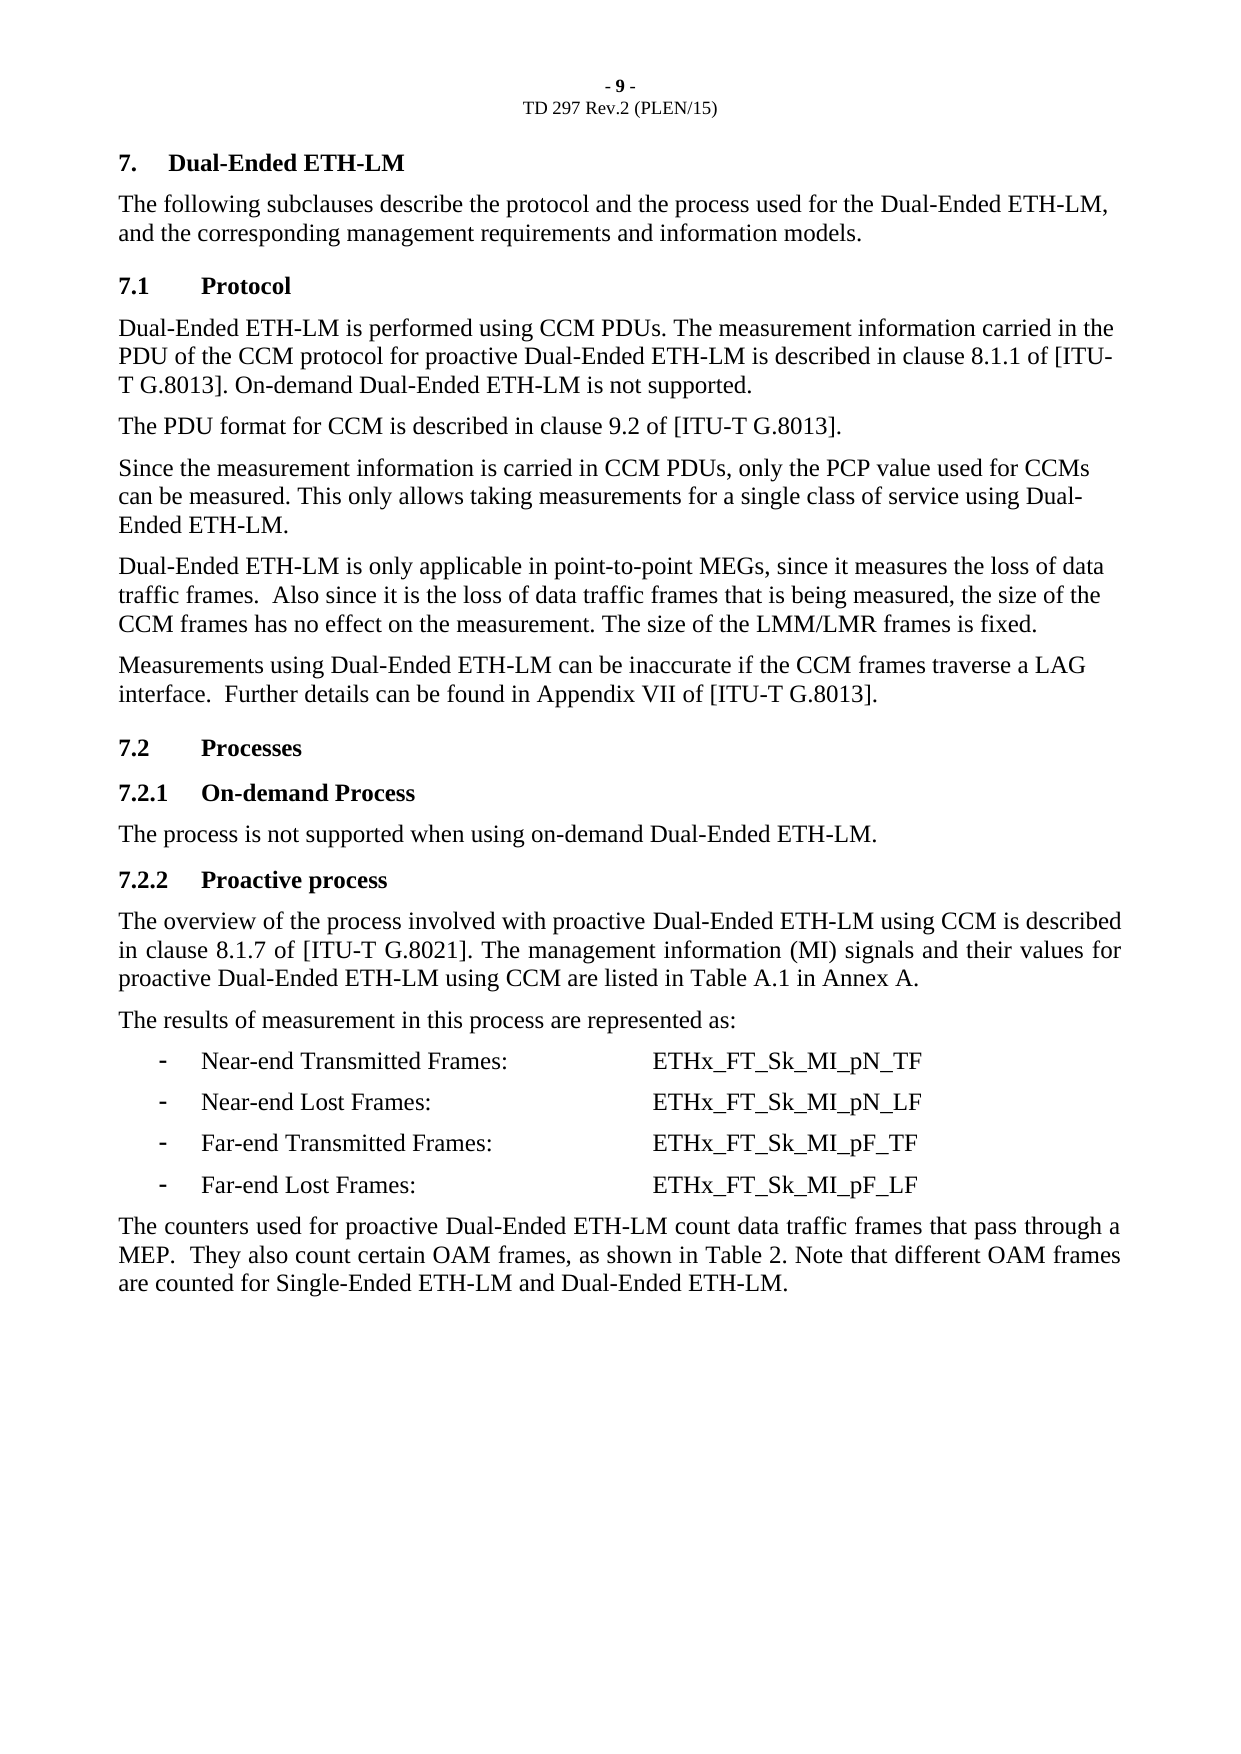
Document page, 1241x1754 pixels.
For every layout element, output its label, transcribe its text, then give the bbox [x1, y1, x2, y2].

text Dual-Ended ETH-LM is only applicable in point-to-point MEGs, since it measures the loss of data traffic frames. Also since it is the loss of data traffic frames that is being measured, the size of the CCM frames has no effect on the measurement. The size of the LMM/LMR frames is fixed. [118, 551, 1122, 638]
subtitle 7.2.2 Proactive process [118, 865, 1122, 893]
subtitle 7.1 Protocol [118, 271, 1122, 300]
subtitle 7.2 Processes [118, 733, 1122, 761]
subtitle Dual-Ended ETH-LM [118, 148, 1122, 176]
list Far-end Lost Frames: ETHx_FT_Sk_MI_pF_LF [159, 1170, 1122, 1198]
text Dual-Ended ETH-LM is performed using CCM PDUs. The measurement information carried in the PDU of the CCM protocol for proactive Dual-Ended ETH-LM is described in clause 8.1.1 of [ITU-T G.8013]. On-demand Dual-Ended ETH-LM is not supported. [118, 313, 1122, 399]
text The results of measurement in this process are represented as: [118, 1005, 1122, 1033]
text Since the measurement information is carried in CCM PDUs, only the PCP value used for CCMs can be measured. This only allows taking measurements for a single class of service using Dual-Ended ETH-LM. [118, 453, 1122, 539]
list Near-end Lost Frames: ETHx_FT_Sk_MI_pN_LF [159, 1087, 1122, 1116]
text The following subclauses describe the protocol and the process used for the Dual-Ended ETH-LM, and the corresponding management requirements and information models. [118, 189, 1122, 246]
text The process is not supported when using on-demand Dual-Ended ETH-LM. [118, 819, 1122, 848]
subtitle 7.2.1 On-demand Process [118, 778, 1122, 807]
text The counters used for proactive Dual-Ended ETH-LM count data traffic frames that pass through a MEP. They also count certain OAM frames, as shown in Table 2. Note that different OAM frames are counted for Single-Ended ETH-LM and Dual-Ended ETH-LM. [118, 1211, 1122, 1297]
text The overview of the process involved with proactive Dual-Ended ETH-LM using CCM is described in clause 8.1.7 of [ITU-T G.8021]. The management information (MI) signals and their values for proactive Dual-Ended ETH-LM using CCM are listed in Table A.1 in Annex A. [118, 906, 1122, 992]
text The PDU format for CCM is described in clause 9.2 of [ITU-T G.8013]. [118, 411, 1122, 440]
text Measurements using Dual-Ended ETH-LM can be inaccurate if the CCM frames traverse a LAG interface. Further details can be found in Appendix VII of [ITU-T G.8013]. [118, 650, 1122, 708]
list Far-end Transmitted Frames: ETHx_FT_Sk_MI_pF_TF [159, 1128, 1122, 1157]
list Near-end Transmitted Frames: ETHx_FT_Sk_MI_pN_TF [159, 1046, 1122, 1075]
